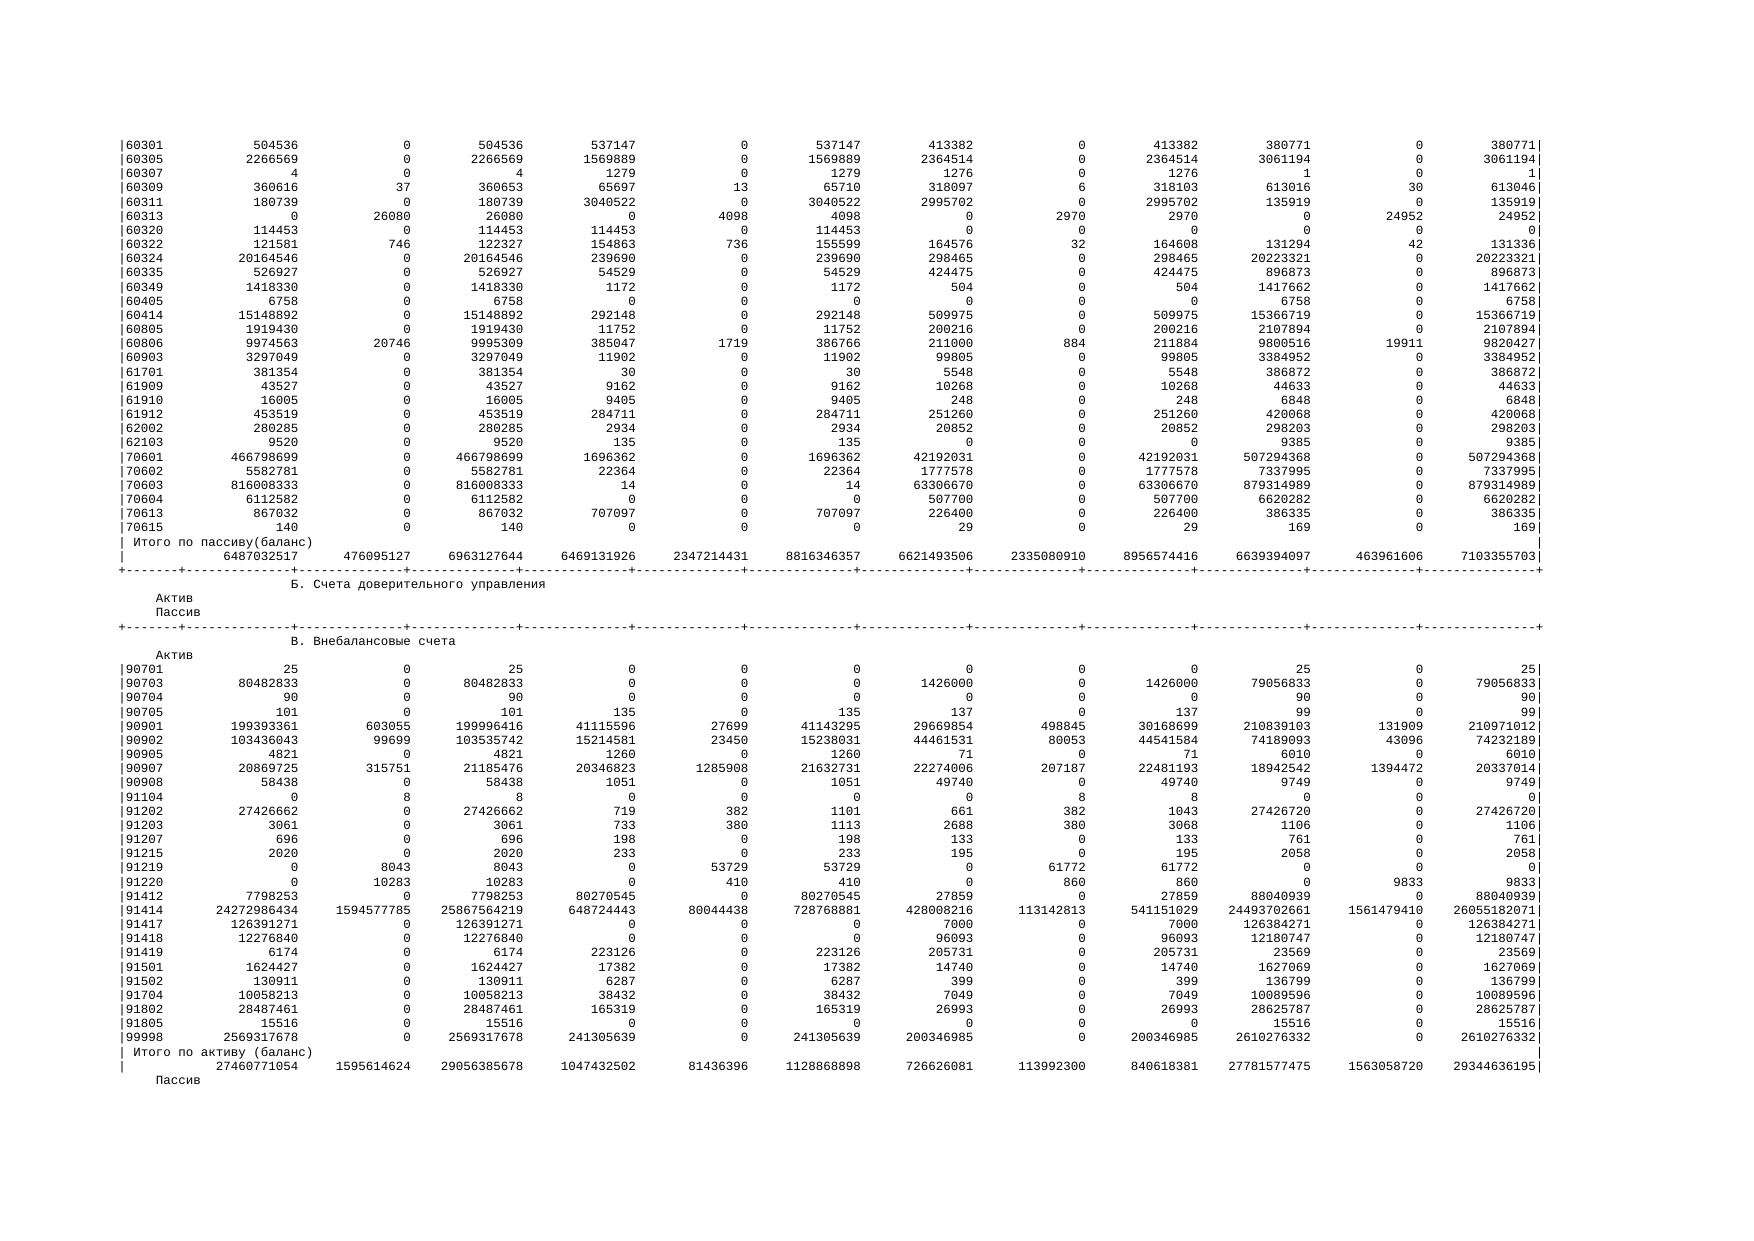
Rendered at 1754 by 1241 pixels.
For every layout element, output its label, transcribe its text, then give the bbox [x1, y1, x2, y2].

text |60307 4 0 4 1279 0 1279 1276 0 1276 1 0 1| [118, 167, 1636, 181]
text |60349 1418330 0 1418330 1172 0 1172 504 0 504 1417662 0 1417662| [118, 281, 1636, 295]
text |60320 114453 0 114453 114453 0 114453 0 0 0 0 0 0| [118, 224, 1636, 238]
text |61910 16005 0 16005 9405 0 9405 248 0 248 6848 0 6848| [118, 394, 1636, 408]
text |99998 2569317678 0 2569317678 241305639 0 241305639 200346985 0 200346985 2610276332 0 2610276332| [118, 1031, 1636, 1046]
text |70604 6112582 0 6112582 0 0 0 507700 0 507700 6620282 0 6620282| [118, 493, 1636, 507]
text |60305 2266569 0 2266569 1569889 0 1569889 2364514 0 2364514 3061194 0 3061194| [118, 153, 1636, 167]
text |60301 504536 0 504536 537147 0 537147 413382 0 413382 380771 0 380771| [118, 139, 1636, 153]
text |91104 0 8 8 0 0 0 0 8 8 0 0 0| [118, 791, 1636, 805]
text |70615 140 0 140 0 0 0 29 0 29 169 0 169| [118, 521, 1636, 536]
text |60405 6758 0 6758 0 0 0 0 0 0 6758 0 6758| [118, 295, 1636, 309]
text | 27460771054 1595614624 29056385678 1047432502 81436396 1128868898 726626081 113992300 840618381 27781577475 1563058720 29344636195| [118, 1060, 1636, 1074]
text |91418 12276840 0 12276840 0 0 0 96093 0 96093 12180747 0 12180747| [118, 932, 1636, 946]
text |60335 526927 0 526927 54529 0 54529 424475 0 424475 896873 0 896873| [118, 266, 1636, 281]
text |91501 1624427 0 1624427 17382 0 17382 14740 0 14740 1627069 0 1627069| [118, 961, 1636, 975]
text В. Внебалансовые счета [118, 635, 1636, 649]
text |60324 20164546 0 20164546 239690 0 239690 298465 0 298465 20223321 0 20223321| [118, 252, 1636, 266]
text |60311 180739 0 180739 3040522 0 3040522 2995702 0 2995702 135919 0 135919| [118, 196, 1636, 210]
text |91219 0 8043 8043 0 53729 53729 0 61772 61772 0 0 0| [118, 861, 1636, 876]
text |60805 1919430 0 1919430 11752 0 11752 200216 0 200216 2107894 0 2107894| [118, 323, 1636, 337]
text |90705 101 0 101 135 0 135 137 0 137 99 0 99| [118, 706, 1636, 720]
text |60414 15148892 0 15148892 292148 0 292148 509975 0 509975 15366719 0 15366719| [118, 309, 1636, 323]
text |91502 130911 0 130911 6287 0 6287 399 0 399 136799 0 136799| [118, 975, 1636, 989]
text +-------+--------------+--------------+--------------+--------------+--------------+--------------+--------------+--------------+--------------+--------------+--------------+---------------+ [118, 621, 1636, 635]
text |62002 280285 0 280285 2934 0 2934 20852 0 20852 298203 0 298203| [118, 422, 1636, 436]
text | Итого по активу (баланс) | [118, 1046, 1636, 1060]
text |60313 0 26080 26080 0 4098 4098 0 2970 2970 0 24952 24952| [118, 210, 1636, 224]
text |61701 381354 0 381354 30 0 30 5548 0 5548 386872 0 386872| [118, 366, 1636, 380]
text |90701 25 0 25 0 0 0 0 0 0 25 0 25| [118, 663, 1636, 677]
text |91805 15516 0 15516 0 0 0 0 0 0 15516 0 15516| [118, 1017, 1636, 1031]
text |91802 28487461 0 28487461 165319 0 165319 26993 0 26993 28625787 0 28625787| [118, 1003, 1636, 1017]
text |91215 2020 0 2020 233 0 233 195 0 195 2058 0 2058| [118, 847, 1636, 861]
text |70613 867032 0 867032 707097 0 707097 226400 0 226400 386335 0 386335| [118, 507, 1636, 521]
text |90703 80482833 0 80482833 0 0 0 1426000 0 1426000 79056833 0 79056833| [118, 677, 1636, 691]
text |90902 103436043 99699 103535742 15214581 23450 15238031 44461531 80053 44541584 74189093 43096 74232189| [118, 734, 1636, 748]
text |62103 9520 0 9520 135 0 135 0 0 0 9385 0 9385| [118, 436, 1636, 451]
text |91220 0 10283 10283 0 410 410 0 860 860 0 9833 9833| [118, 876, 1636, 890]
text |90908 58438 0 58438 1051 0 1051 49740 0 49740 9749 0 9749| [118, 776, 1636, 791]
text Б. Счета доверительного управления [118, 578, 1636, 592]
text | 6487032517 476095127 6963127644 6469131926 2347214431 8816346357 6621493506 2335080910 8956574416 6639394097 463961606 7103355703| [118, 550, 1636, 564]
text |60322 121581 746 122327 154863 736 155599 164576 32 164608 131294 42 131336| [118, 238, 1636, 252]
text Пассив [118, 1074, 1636, 1088]
text | Итого по пассиву(баланс) | [118, 536, 1636, 550]
text +-------+--------------+--------------+--------------+--------------+--------------+--------------+--------------+--------------+--------------+--------------+--------------+---------------+ [118, 564, 1636, 578]
text |61909 43527 0 43527 9162 0 9162 10268 0 10268 44633 0 44633| [118, 380, 1636, 394]
text |91704 10058213 0 10058213 38432 0 38432 7049 0 7049 10089596 0 10089596| [118, 989, 1636, 1003]
text |90907 20869725 315751 21185476 20346823 1285908 21632731 22274006 207187 22481193 18942542 1394472 20337014| [118, 762, 1636, 776]
text |90704 90 0 90 0 0 0 0 0 0 90 0 90| [118, 691, 1636, 706]
text |70602 5582781 0 5582781 22364 0 22364 1777578 0 1777578 7337995 0 7337995| [118, 465, 1636, 479]
text |60309 360616 37 360653 65697 13 65710 318097 6 318103 613016 30 613046| [118, 181, 1636, 196]
text |91207 696 0 696 198 0 198 133 0 133 761 0 761| [118, 833, 1636, 847]
text |91202 27426662 0 27426662 719 382 1101 661 382 1043 27426720 0 27426720| [118, 805, 1636, 819]
text |61912 453519 0 453519 284711 0 284711 251260 0 251260 420068 0 420068| [118, 408, 1636, 422]
text |70603 816008333 0 816008333 14 0 14 63306670 0 63306670 879314989 0 879314989| [118, 479, 1636, 493]
text |91414 24272986434 1594577785 25867564219 648724443 80044438 728768881 428008216 113142813 541151029 24493702661 1561479410 26055182071| [118, 904, 1636, 918]
text |90901 199393361 603055 199996416 41115596 27699 41143295 29669854 498845 30168699 210839103 131909 210971012| [118, 720, 1636, 734]
text |91419 6174 0 6174 223126 0 223126 205731 0 205731 23569 0 23569| [118, 946, 1636, 961]
text |91417 126391271 0 126391271 0 0 0 7000 0 7000 126384271 0 126384271| [118, 918, 1636, 932]
text |91412 7798253 0 7798253 80270545 0 80270545 27859 0 27859 88040939 0 88040939| [118, 890, 1636, 904]
text |60806 9974563 20746 9995309 385047 1719 386766 211000 884 211884 9800516 19911 9820427| [118, 337, 1636, 351]
text |60903 3297049 0 3297049 11902 0 11902 99805 0 99805 3384952 0 3384952| [118, 351, 1636, 366]
text Актив [118, 592, 1636, 606]
text Пассив [118, 606, 1636, 621]
text |91203 3061 0 3061 733 380 1113 2688 380 3068 1106 0 1106| [118, 819, 1636, 833]
text |90905 4821 0 4821 1260 0 1260 71 0 71 6010 0 6010| [118, 748, 1636, 762]
text Актив [118, 649, 1636, 663]
text |70601 466798699 0 466798699 1696362 0 1696362 42192031 0 42192031 507294368 0 507294368| [118, 451, 1636, 465]
